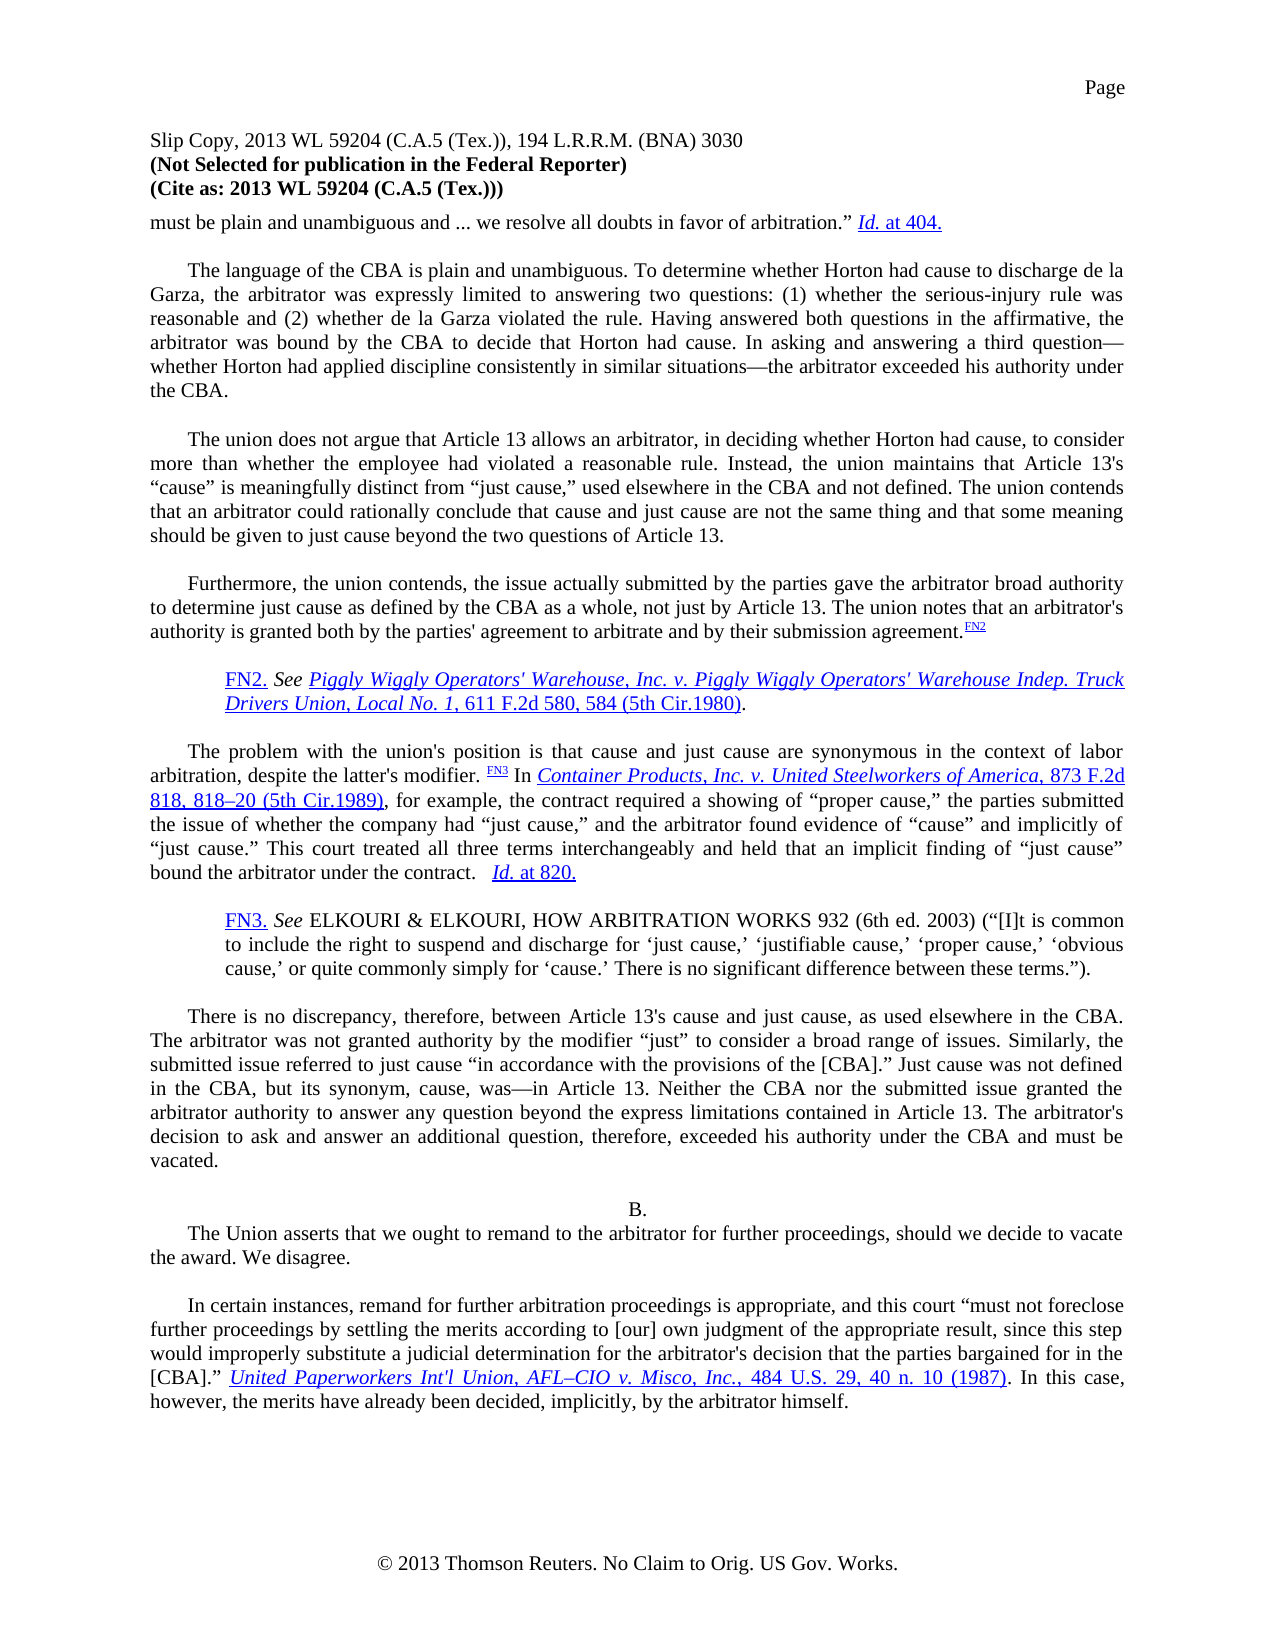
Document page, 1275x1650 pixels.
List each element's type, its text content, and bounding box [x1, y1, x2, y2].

text Furthermore, the union contends, the issue actually submitted by the parties gave the arbitrator broad authority to determine just cause as defined by the CBA as a whole, not just by Article 13. The union notes that an arbitrator's authority is granted both by the parties' agreement to arbitrate and by their submission agreement.FN2 [150, 571, 1125, 643]
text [150, 210, 1125, 234]
text FN2. See Piggly Wiggly Operators' Warehouse, Inc. v. Piggly Wiggly Operators' Warehouse Indep. Truck Drivers Union, Local No. 1, 611 F.2d 580, 584 (5th Cir.1980). [225, 667, 1125, 715]
text The Union asserts that we ought to remand to the arbitrator for further proceedings, should we decide to vacate the award. We disagree. [150, 1221, 1125, 1269]
text The language of the CBA is plain and unambiguous. To determine whether Horton had cause to discharge de la Garza, the arbitrator was expressly limited to answering two questions: (1) whether the serious-injury rule was reasonable and (2) whether de la Garza violated the rule. Having answered both questions in the affirmative, the arbitrator was bound by the CBA to decide that Horton had cause. In asking and answering a third question—whether Horton had applied discipline consistently in similar situations—the arbitrator exceeded his authority under the CBA. [150, 258, 1125, 402]
text The problem with the union's position is that cause and just cause are synonymous in the context of labor arbitration, despite the latter's modifier. FN3 In Container Products, Inc. v. United Steelworkers of America, 873 F.2d 818, 818–20 (5th Cir.1989), for example, the contract required a showing of “proper cause,” the parties submitted the issue of whether the company had “just cause,” and the arbitrator found evidence of “cause” and implicitly of “just cause.” This court treated all three terms interchangeably and held that an implicit finding of “just cause” bound the arbitrator under the contract. Id. at 820. [150, 739, 1125, 884]
text B. [150, 1197, 1125, 1221]
text The union does not argue that Article 13 allows an arbitrator, in deciding whether Horton had cause, to consider more than whether the employee had violated a reasonable rule. Instead, the union maintains that Article 13's “cause” is meaningfully distinct from “just cause,” used elsewhere in the CBA and not defined. The union contends that an arbitrator could rationally conclude that cause and just cause are not the same thing and that some meaning should be given to just cause beyond the two questions of Article 13. [150, 427, 1125, 547]
text There is no discrepancy, therefore, between Article 13's cause and just cause, as used elsewhere in the CBA. The arbitrator was not granted authority by the modifier “just” to consider a broad range of issues. Similarly, the submitted issue referred to just cause “in accordance with the provisions of the [CBA].” Just cause was not defined in the CBA, but its synonym, cause, was—in Article 13. Neither the CBA nor the submitted issue granted the arbitrator authority to answer any question beyond the express limitations contained in Article 13. The arbitrator's decision to ask and answer an additional question, therefore, exceeded his authority under the CBA and must be vacated. [150, 1004, 1125, 1172]
text In certain instances, remand for further arbitration proceedings is appropriate, and this court “must not foreclose further proceedings by settling the merits according to [our] own judgment of the appropriate result, since this step would improperly substitute a judicial determination for the arbitrator's decision that the parties bargained for in the [CBA].” United Paperworkers Int'l Union, AFL–CIO v. Misco, Inc., 484 U.S. 29, 40 n. 10 (1987). In this case, however, the merits have already been decided, implicitly, by the arbitrator himself. [150, 1293, 1125, 1413]
text FN3. See ELKOURI & ELKOURI, HOW ARBITRATION WORKS 932 (6th ed. 2003) (“[I]t is common to include the right to suspend and discharge for ‘just cause,’ ‘justifiable cause,’ ‘proper cause,’ ‘obvious cause,’ or quite commonly simply for ‘cause.’ There is no significant difference between these terms.”). [225, 908, 1125, 980]
